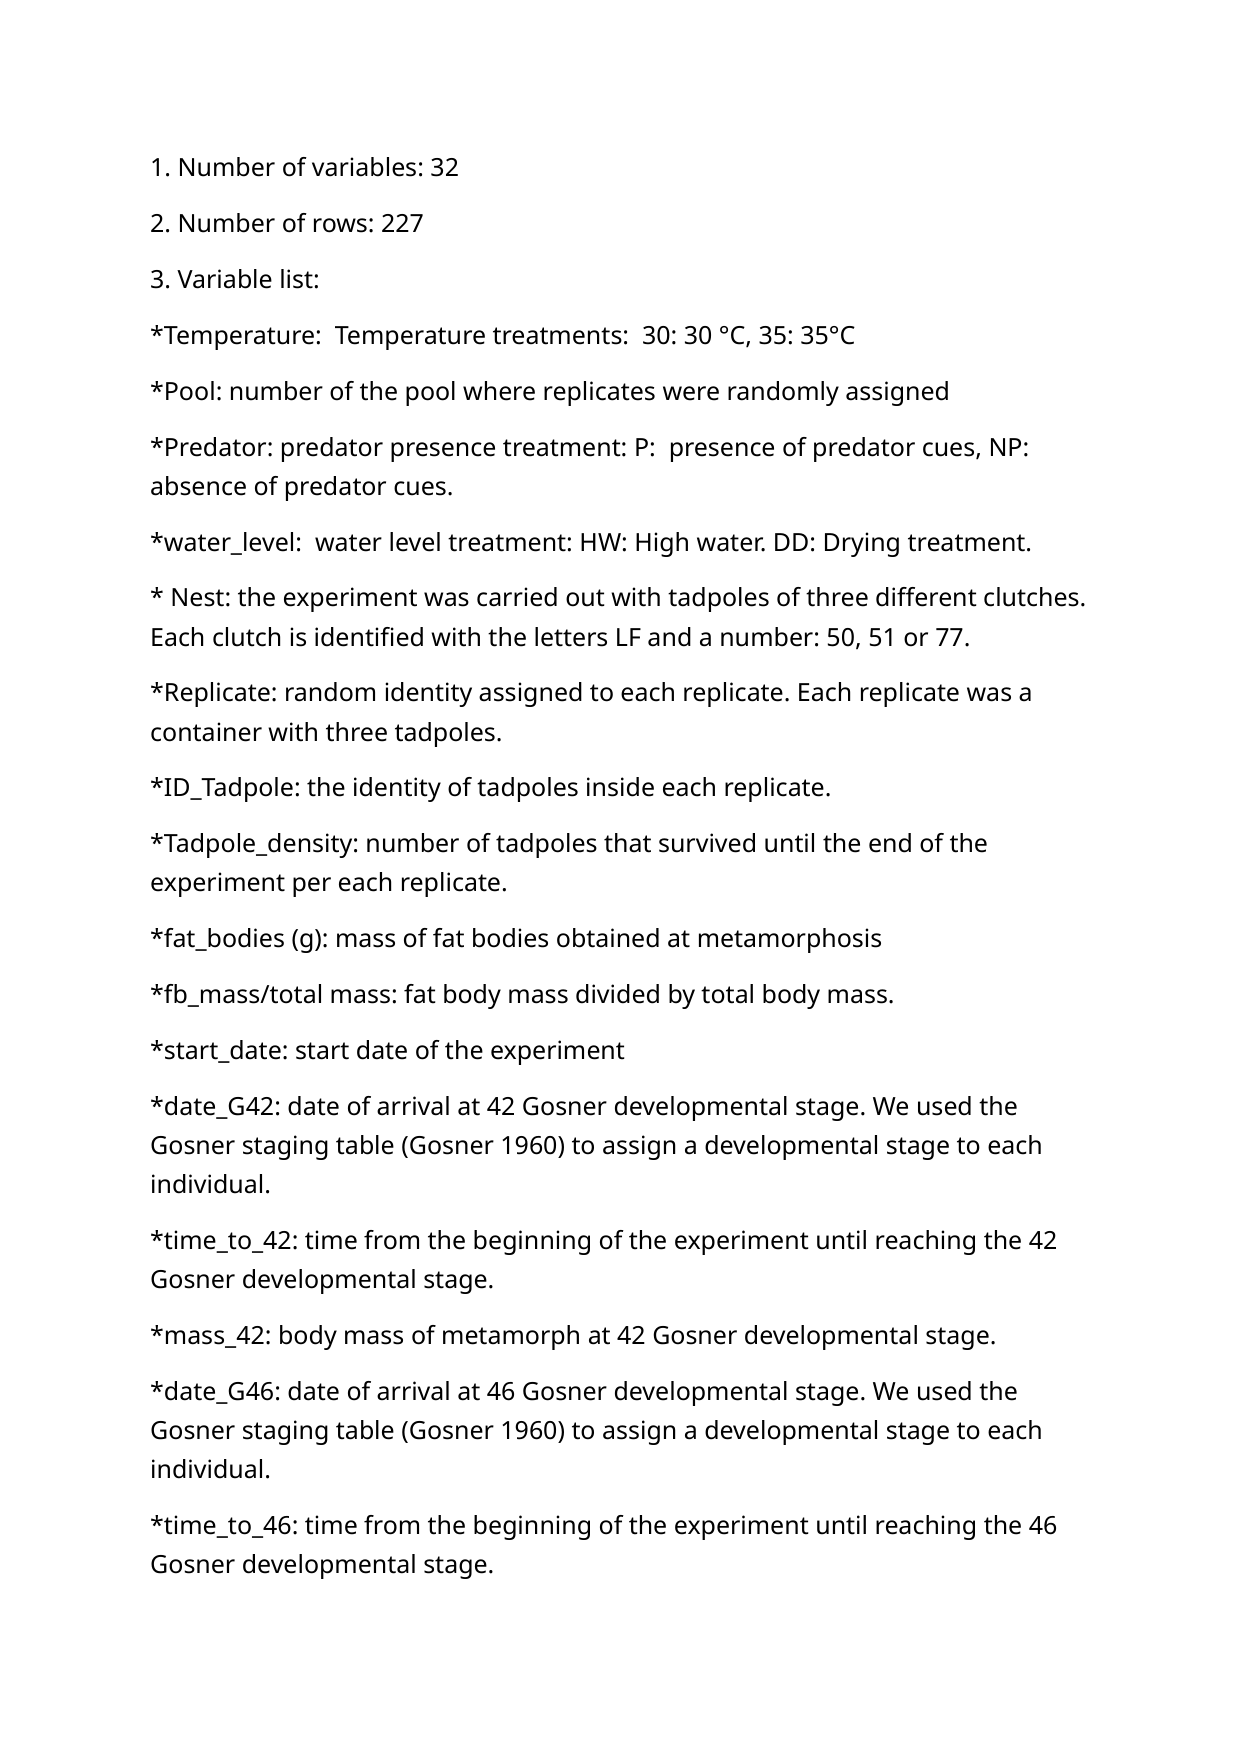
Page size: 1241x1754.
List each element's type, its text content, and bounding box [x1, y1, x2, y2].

text 2. Number of rows: 227 [150, 206, 1090, 240]
text *Tadpole_density: number of tadpoles that survived until the end of the experiment per each replicate. [150, 826, 1090, 899]
text *date_G46: date of arrival at 46 Gosner developmental stage. We used the Gosner staging table (Gosner 1960) to assign a developmental stage to each individual. [150, 1373, 1090, 1486]
text *fb_mass/total mass: fat body mass divided by total body mass. [150, 977, 1090, 1011]
text *time_to_42: time from the beginning of the experiment until reaching the 42 Gosner developmental stage. [150, 1222, 1090, 1296]
text 3. Variable list: [150, 262, 1090, 296]
text *Pool: number of the pool where replicates were randomly assigned [150, 373, 1090, 407]
text 1. Number of variables: 32 [150, 150, 1090, 184]
text *Replicate: random identity assigned to each replicate. Each replicate was a container with three tadpoles. [150, 675, 1090, 748]
text *date_G42: date of arrival at 42 Gosner developmental stage. We used the Gosner staging table (Gosner 1960) to assign a developmental stage to each individual. [150, 1088, 1090, 1201]
text *water_level: water level treatment: HW: High water. DD: Drying treatment. [150, 524, 1090, 558]
text *ID_Tadpole: the identity of tadpoles inside each replicate. [150, 770, 1090, 804]
text *Temperature: Temperature treatments: 30: 30 °C, 35: 35°C [150, 317, 1090, 352]
text *fat_bodies (g): mass of fat bodies obtained at metamorphosis [150, 921, 1090, 955]
text *time_to_46: time from the beginning of the experiment until reaching the 46 Gosner developmental stage. [150, 1507, 1090, 1581]
text *start_date: start date of the experiment [150, 1032, 1090, 1067]
text *Predator: predator presence treatment: P: presence of predator cues, NP: absence of predator cues. [150, 429, 1090, 502]
text *mass_42: body mass of metamorph at 42 Gosner developmental stage. [150, 1317, 1090, 1352]
text * Nest: the experiment was carried out with tadpoles of three different clutches. Each clutch is identified with the letters LF and a number: 50, 51 or 77. [150, 580, 1090, 653]
